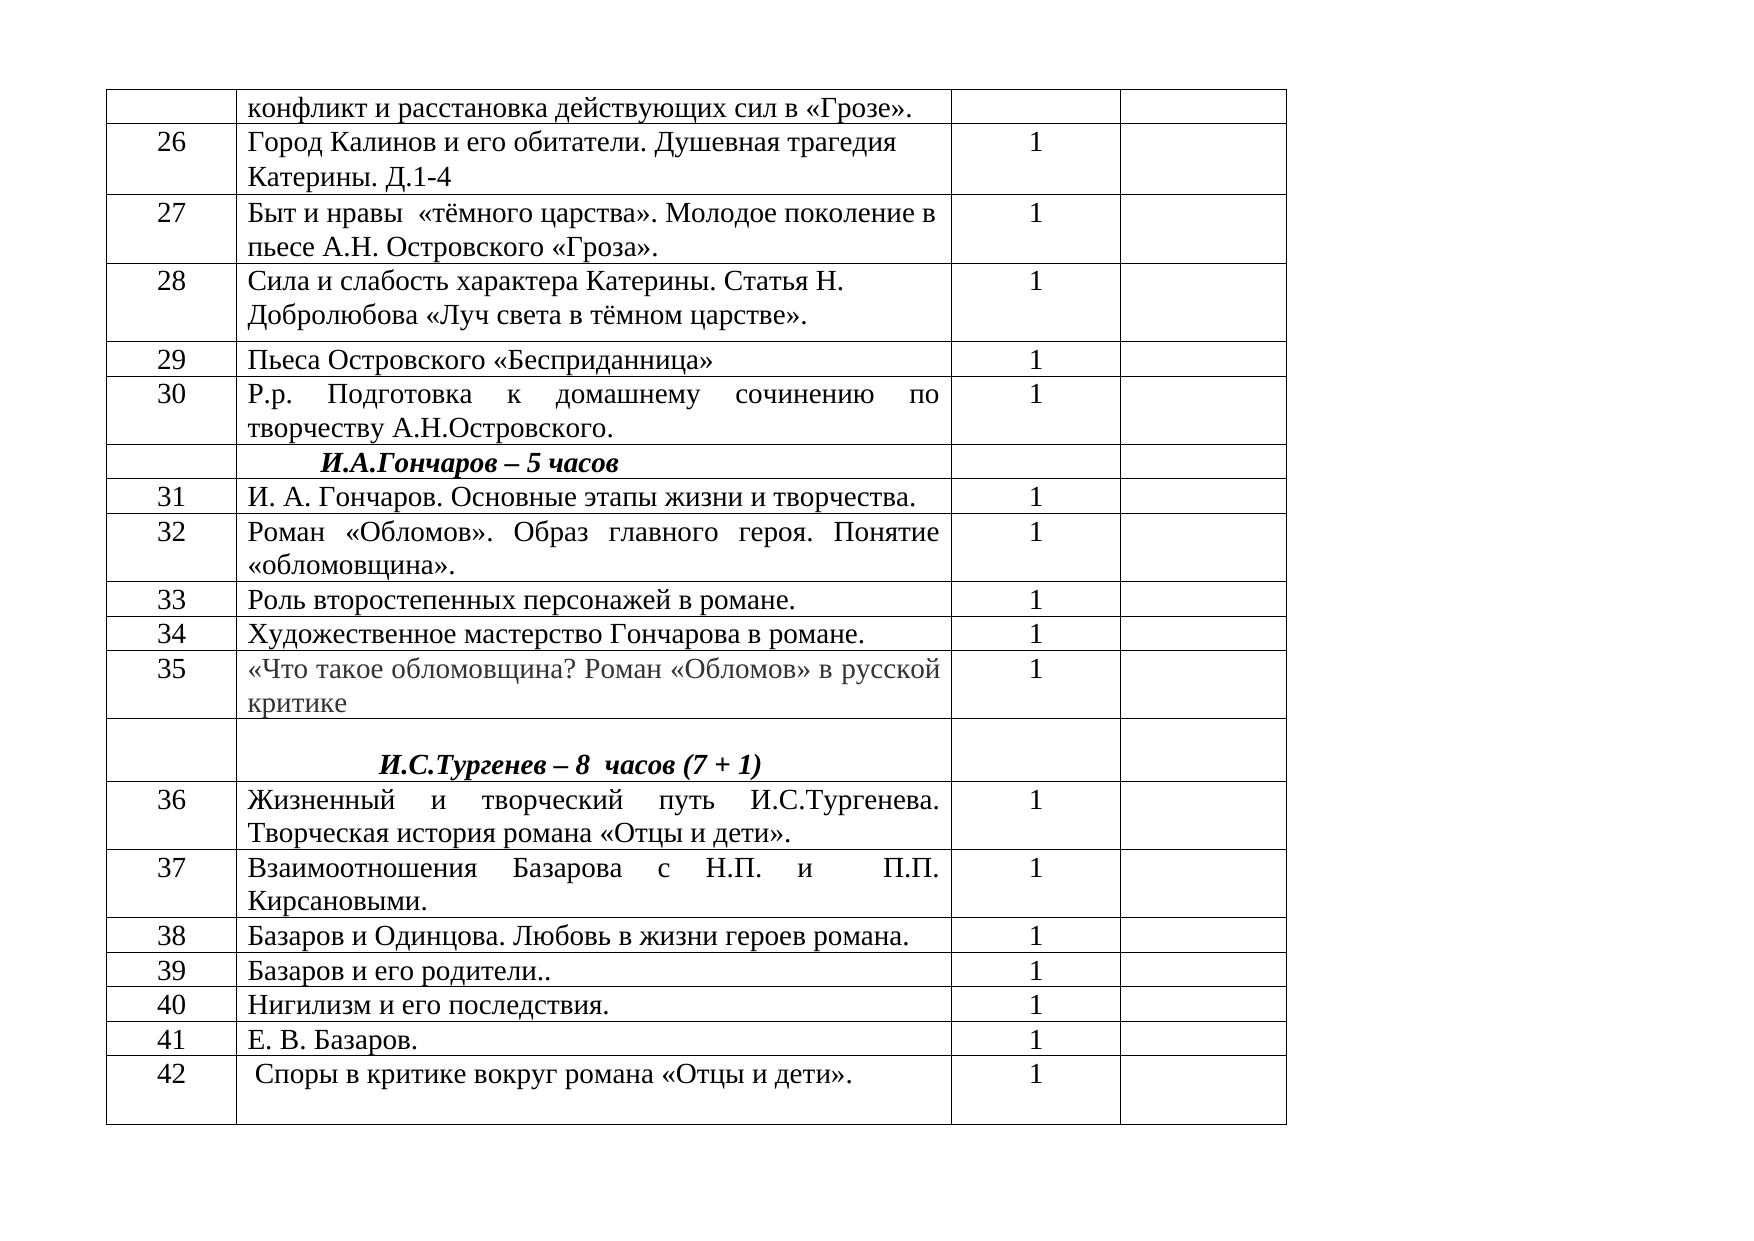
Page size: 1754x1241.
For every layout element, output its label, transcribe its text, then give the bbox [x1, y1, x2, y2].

table_cell 1 [952, 479, 1120, 513]
table_cell 29 [107, 342, 236, 376]
table_cell [1121, 617, 1286, 650]
table_cell Город Калинов и его обитатели. Душевная трагедия Катерины. Д.1-4 [237, 124, 951, 194]
table_cell 35 [107, 651, 236, 718]
table_cell 36 [107, 782, 236, 849]
table_cell 26 [107, 124, 236, 194]
table_cell 39 [107, 953, 236, 986]
table_cell [1121, 377, 1286, 444]
table_cell 31 [107, 479, 236, 513]
table_cell Е. В. Базаров. [237, 1022, 951, 1055]
table_cell [1121, 264, 1286, 341]
table_cell И.А.Гончаров – 5 часов [237, 445, 951, 478]
table_cell [1121, 195, 1286, 262]
table_cell [1121, 582, 1286, 616]
table_cell И.С.Тургенев – 8 часов (7 + 1) [237, 719, 951, 781]
table_cell Быт и нравы «тёмного царства». Молодое поколение в пьесе А.Н. Островского «Гроза». [237, 195, 951, 262]
table_cell 1 [952, 582, 1120, 616]
table_cell 1 [952, 1056, 1120, 1123]
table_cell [237, 90, 951, 123]
table_cell [1121, 782, 1286, 849]
table_cell 33 [107, 582, 236, 616]
table_cell 25 [107, 90, 236, 123]
table_cell 37 [107, 850, 236, 917]
table_cell 38 [107, 918, 236, 952]
table_cell 1 [952, 514, 1120, 581]
table_cell [107, 445, 236, 478]
table_cell Нигилизм и его последствия. [237, 987, 951, 1021]
table_cell 1 [952, 377, 1120, 444]
table_cell [1121, 90, 1286, 123]
table_cell [1121, 342, 1286, 376]
table_cell [1121, 445, 1286, 478]
table_cell 1 [952, 1022, 1120, 1055]
table_cell 1 [952, 264, 1120, 341]
table_cell Базаров и его родители.. [237, 953, 951, 986]
table_cell [952, 719, 1120, 781]
table_cell Р.р. Подготовка к домашнему сочинению по творчеству А.Н.Островского. [237, 377, 951, 444]
table_cell [1121, 918, 1286, 952]
table_cell Роль второстепенных персонажей в романе. [237, 582, 951, 616]
table_cell [1121, 1022, 1286, 1055]
table_cell [1121, 850, 1286, 917]
table_cell Базаров и Одинцова. Любовь в жизни героев романа. [237, 918, 951, 952]
table_cell 32 [107, 514, 236, 581]
table_cell 42 [107, 1056, 236, 1123]
table_cell [1121, 987, 1286, 1021]
table_cell «Что такое обломовщина? Роман «Обломов» в русской критике [237, 651, 951, 718]
table_cell 1 [952, 953, 1120, 986]
table_cell [1121, 124, 1286, 194]
table_cell 1 [952, 651, 1120, 718]
table_cell 27 [107, 195, 236, 262]
table_cell Споры в критике вокруг романа «Отцы и дети». [237, 1056, 951, 1123]
table_cell Художественное мастерство Гончарова в романе. [237, 617, 951, 650]
table_cell 1 [952, 90, 1120, 123]
table_cell Сила и слабость характера Катерины. Статья Н. Добролюбова «Луч света в тёмном царстве». [237, 264, 951, 341]
table_cell 1 [952, 782, 1120, 849]
table_cell Роман «Обломов». Образ главного героя. Понятие «обломовщина». [237, 514, 951, 581]
table_cell [1121, 719, 1286, 781]
table_cell И. А. Гончаров. Основные этапы жизни и творчества. [237, 479, 951, 513]
table_cell 1 [952, 124, 1120, 194]
table_cell [1121, 479, 1286, 513]
table_cell 28 [107, 264, 236, 341]
table_cell 30 [107, 377, 236, 444]
table_cell 34 [107, 617, 236, 650]
table_cell [1121, 514, 1286, 581]
table_cell 1 [952, 617, 1120, 650]
table_cell Жизненный и творческий путь И.С.Тургенева. Творческая история романа «Отцы и дети». [237, 782, 951, 849]
table_cell 41 [107, 1022, 236, 1055]
table_cell 1 [952, 850, 1120, 917]
table_cell [1121, 1056, 1286, 1123]
table_cell Пьеса Островского «Бесприданница» [237, 342, 951, 376]
table_cell [107, 719, 236, 781]
table_cell 1 [952, 195, 1120, 262]
table_cell [952, 445, 1120, 478]
table_cell [1121, 953, 1286, 986]
table_cell [1121, 651, 1286, 718]
table_cell 1 [952, 918, 1120, 952]
table_cell 1 [952, 987, 1120, 1021]
table_cell 40 [107, 987, 236, 1021]
table_cell Взаимоотношения Базарова с Н.П. и П.П. Кирсановыми. [237, 850, 951, 917]
table_cell 1 [952, 342, 1120, 376]
